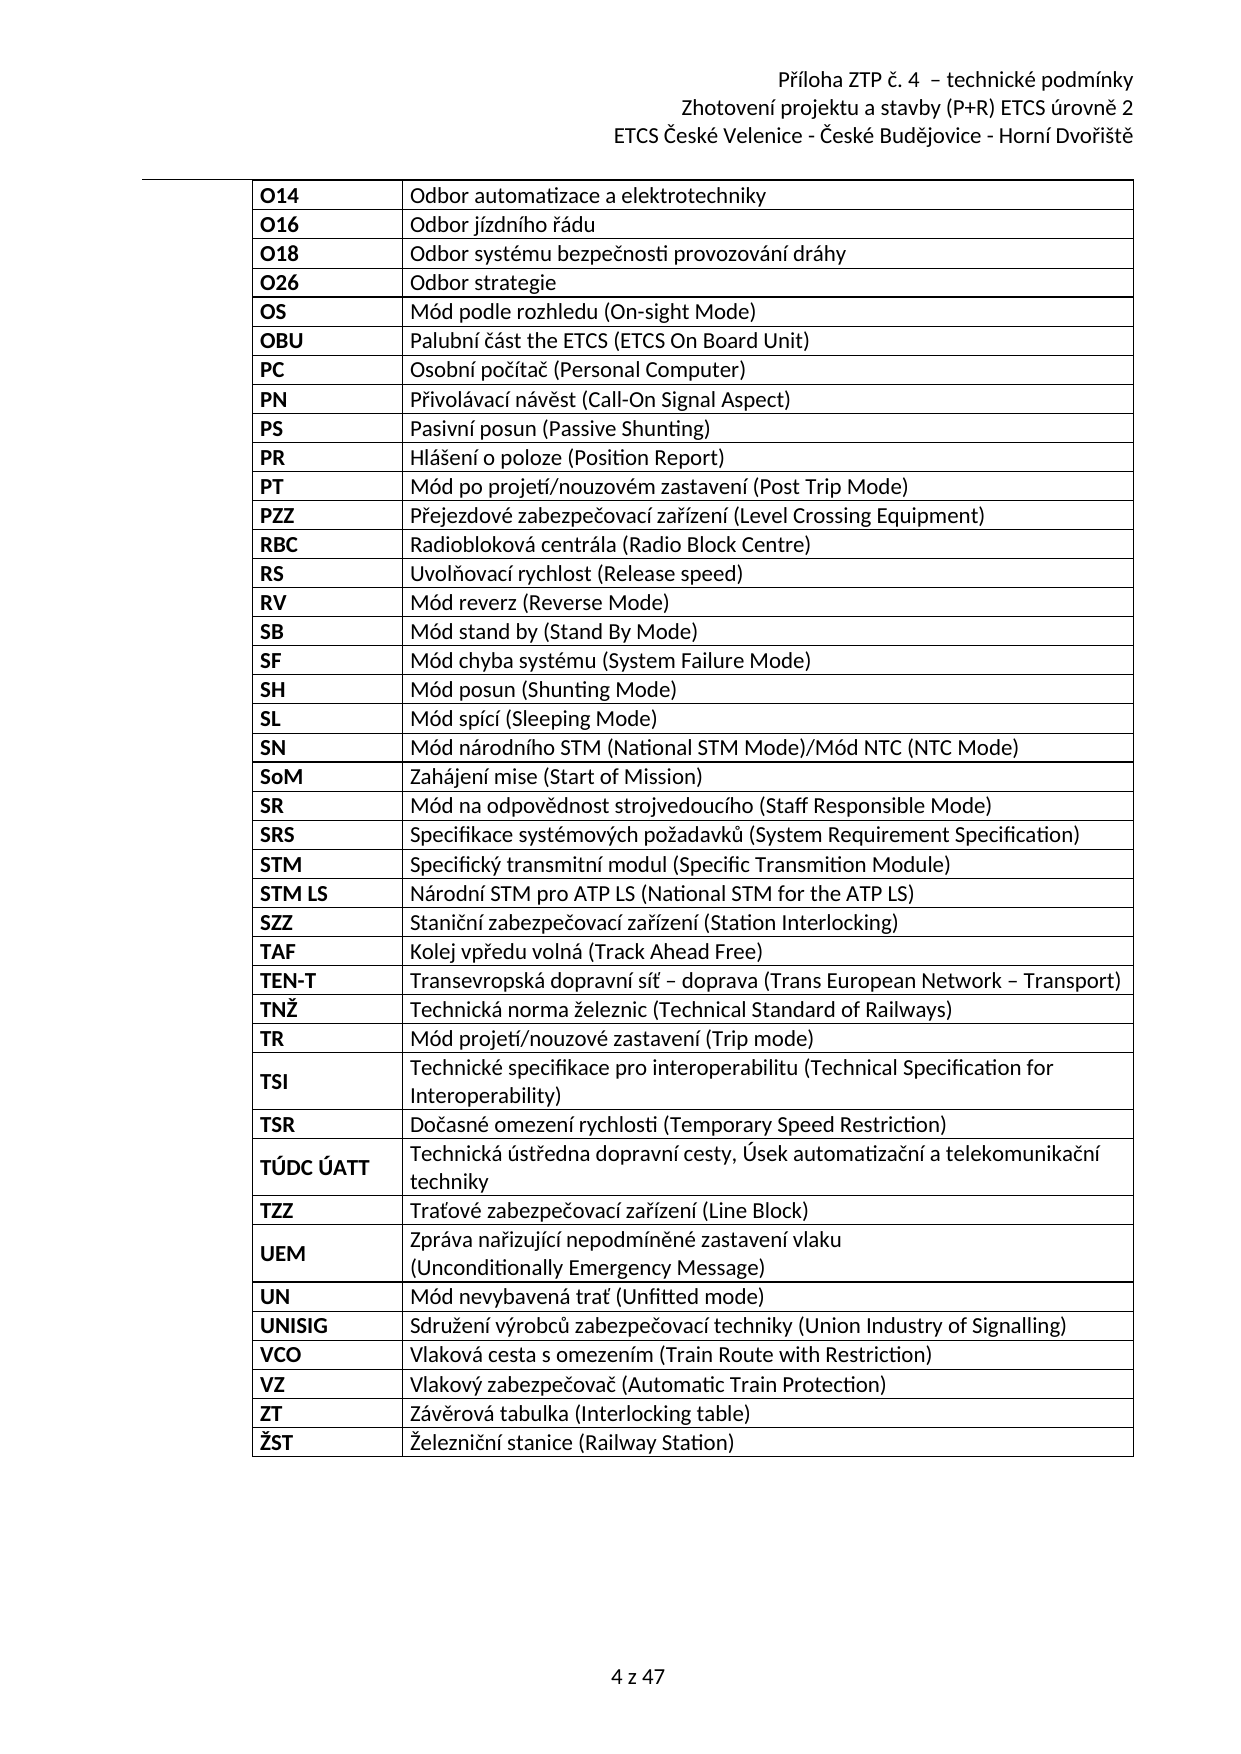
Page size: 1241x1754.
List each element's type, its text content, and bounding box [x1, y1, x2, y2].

table_cell RS [253, 559, 402, 587]
table_cell OBU [253, 327, 402, 354]
table_cell Mód spící (Sleeping Mode) [403, 704, 1133, 732]
table_cell PZZ [253, 501, 402, 529]
table_cell Specifický transmitní modul (Specific Transmition Module) [403, 850, 1133, 878]
table_cell Zahájení mise (Start of Mission) [403, 763, 1133, 791]
table_cell Mód chyba systému (System Failure Mode) [403, 646, 1133, 674]
table_cell TSI [253, 1053, 402, 1109]
table_cell Traťové zabezpečovací zařízení (Line Block) [403, 1196, 1133, 1224]
table_cell Mód reverz (Reverse Mode) [403, 588, 1133, 616]
table_cell TZZ [253, 1196, 402, 1224]
table_cell O16 [253, 210, 402, 238]
table_cell Zpráva nařizující nepodmíněné zastavení vlaku (Unconditionally Emergency Message) [403, 1225, 1133, 1281]
table_cell Vlaková cesta s omezením (Train Route with Restriction) [403, 1341, 1133, 1369]
table_cell Sdružení výrobců zabezpečovací techniky (Union Industry of Signalling) [403, 1312, 1133, 1339]
table_cell Přivolávací návěst (Call-On Signal Aspect) [403, 385, 1133, 413]
table_cell TNŽ [253, 995, 402, 1023]
table_cell Radiobloková centrála (Radio Block Centre) [403, 530, 1133, 558]
table_cell Odbor automatizace a elektrotechniky [403, 181, 1133, 209]
table_cell Mód národního STM (National STM Mode)/Mód NTC (NTC Mode) [403, 734, 1133, 761]
table_cell Technická ústředna dopravní cesty, Úsek automatizační a telekomunikační techniky [403, 1139, 1133, 1195]
table_cell Přejezdové zabezpečovací zařízení (Level Crossing Equipment) [403, 501, 1133, 529]
table_cell SF [253, 646, 402, 674]
table_cell SZZ [253, 908, 402, 936]
table_cell Odbor jízdního řádu [403, 210, 1133, 238]
table_cell SB [253, 617, 402, 645]
table_cell Závěrová tabulka (Interlocking table) [403, 1399, 1133, 1427]
table_cell Mód stand by (Stand By Mode) [403, 617, 1133, 645]
table_cell UN [253, 1283, 402, 1311]
table_cell UNISIG [253, 1312, 402, 1339]
table_cell Vlakový zabezpečovač (Automatic Train Protection) [403, 1370, 1133, 1398]
table_cell Národní STM pro ATP LS (National STM for the ATP LS) [403, 879, 1133, 907]
table_cell Technické specifikace pro interoperabilitu (Technical Specification for Interoperability) [403, 1053, 1133, 1109]
table_cell Dočasné omezení rychlosti (Temporary Speed Restriction) [403, 1110, 1133, 1138]
table_cell Osobní počítač (Personal Computer) [403, 356, 1133, 384]
table_cell TR [253, 1024, 402, 1052]
table_cell Železniční stanice (Railway Station) [403, 1428, 1133, 1456]
table_cell Uvolňovací rychlost (Release speed) [403, 559, 1133, 587]
table_cell Hlášení o poloze (Position Report) [403, 443, 1133, 471]
table_cell OS [253, 298, 402, 326]
table_cell Transevropská dopravní síť – doprava (Trans European Network – Transport) [403, 966, 1133, 994]
table_cell RBC [253, 530, 402, 558]
table_cell Mód projetí/nouzové zastavení (Trip mode) [403, 1024, 1133, 1052]
table_cell RV [253, 588, 402, 616]
table_cell SL [253, 704, 402, 732]
table_cell ŽST [253, 1428, 402, 1456]
table_cell SR [253, 792, 402, 819]
table_cell Palubní část the ETCS (ETCS On Board Unit) [403, 327, 1133, 354]
table_cell Odbor systému bezpečnosti provozování dráhy [403, 239, 1133, 267]
table_cell SoM [253, 763, 402, 791]
table_cell PS [253, 414, 402, 442]
table_cell Mód na odpovědnost strojvedoucího (Staff Responsible Mode) [403, 792, 1133, 819]
table_cell TEN-T [253, 966, 402, 994]
table_cell STM LS [253, 879, 402, 907]
table_cell SH [253, 675, 402, 703]
table_cell Mód posun (Shunting Mode) [403, 675, 1133, 703]
table_cell Mód po projetí/nouzovém zastavení (Post Trip Mode) [403, 472, 1133, 500]
table_cell PN [253, 385, 402, 413]
table_cell Pasivní posun (Passive Shunting) [403, 414, 1133, 442]
table_cell O14 [253, 181, 402, 209]
table_cell PC [253, 356, 402, 384]
table_cell Mód podle rozhledu (On-sight Mode) [403, 298, 1133, 326]
table_cell PR [253, 443, 402, 471]
table_cell SN [253, 734, 402, 761]
table_cell VCO [253, 1341, 402, 1369]
table_cell Staniční zabezpečovací zařízení (Station Interlocking) [403, 908, 1133, 936]
table_cell PT [253, 472, 402, 500]
table_cell ZT [253, 1399, 402, 1427]
table_cell Specifikace systémových požadavků (System Requirement Specification) [403, 821, 1133, 849]
table_cell VZ [253, 1370, 402, 1398]
table_cell UEM [253, 1225, 402, 1281]
table_cell TÚDC ÚATT [253, 1139, 402, 1195]
table_cell O18 [253, 239, 402, 267]
table_cell O26 [253, 269, 402, 296]
table_cell SRS [253, 821, 402, 849]
table_cell TAF [253, 937, 402, 965]
table_cell Kolej vpředu volná (Track Ahead Free) [403, 937, 1133, 965]
table_cell Odbor strategie [403, 269, 1133, 296]
table_cell Mód nevybavená trať (Unfitted mode) [403, 1283, 1133, 1311]
table_cell TSR [253, 1110, 402, 1138]
table_cell Technická norma železnic (Technical Standard of Railways) [403, 995, 1133, 1023]
table_cell STM [253, 850, 402, 878]
